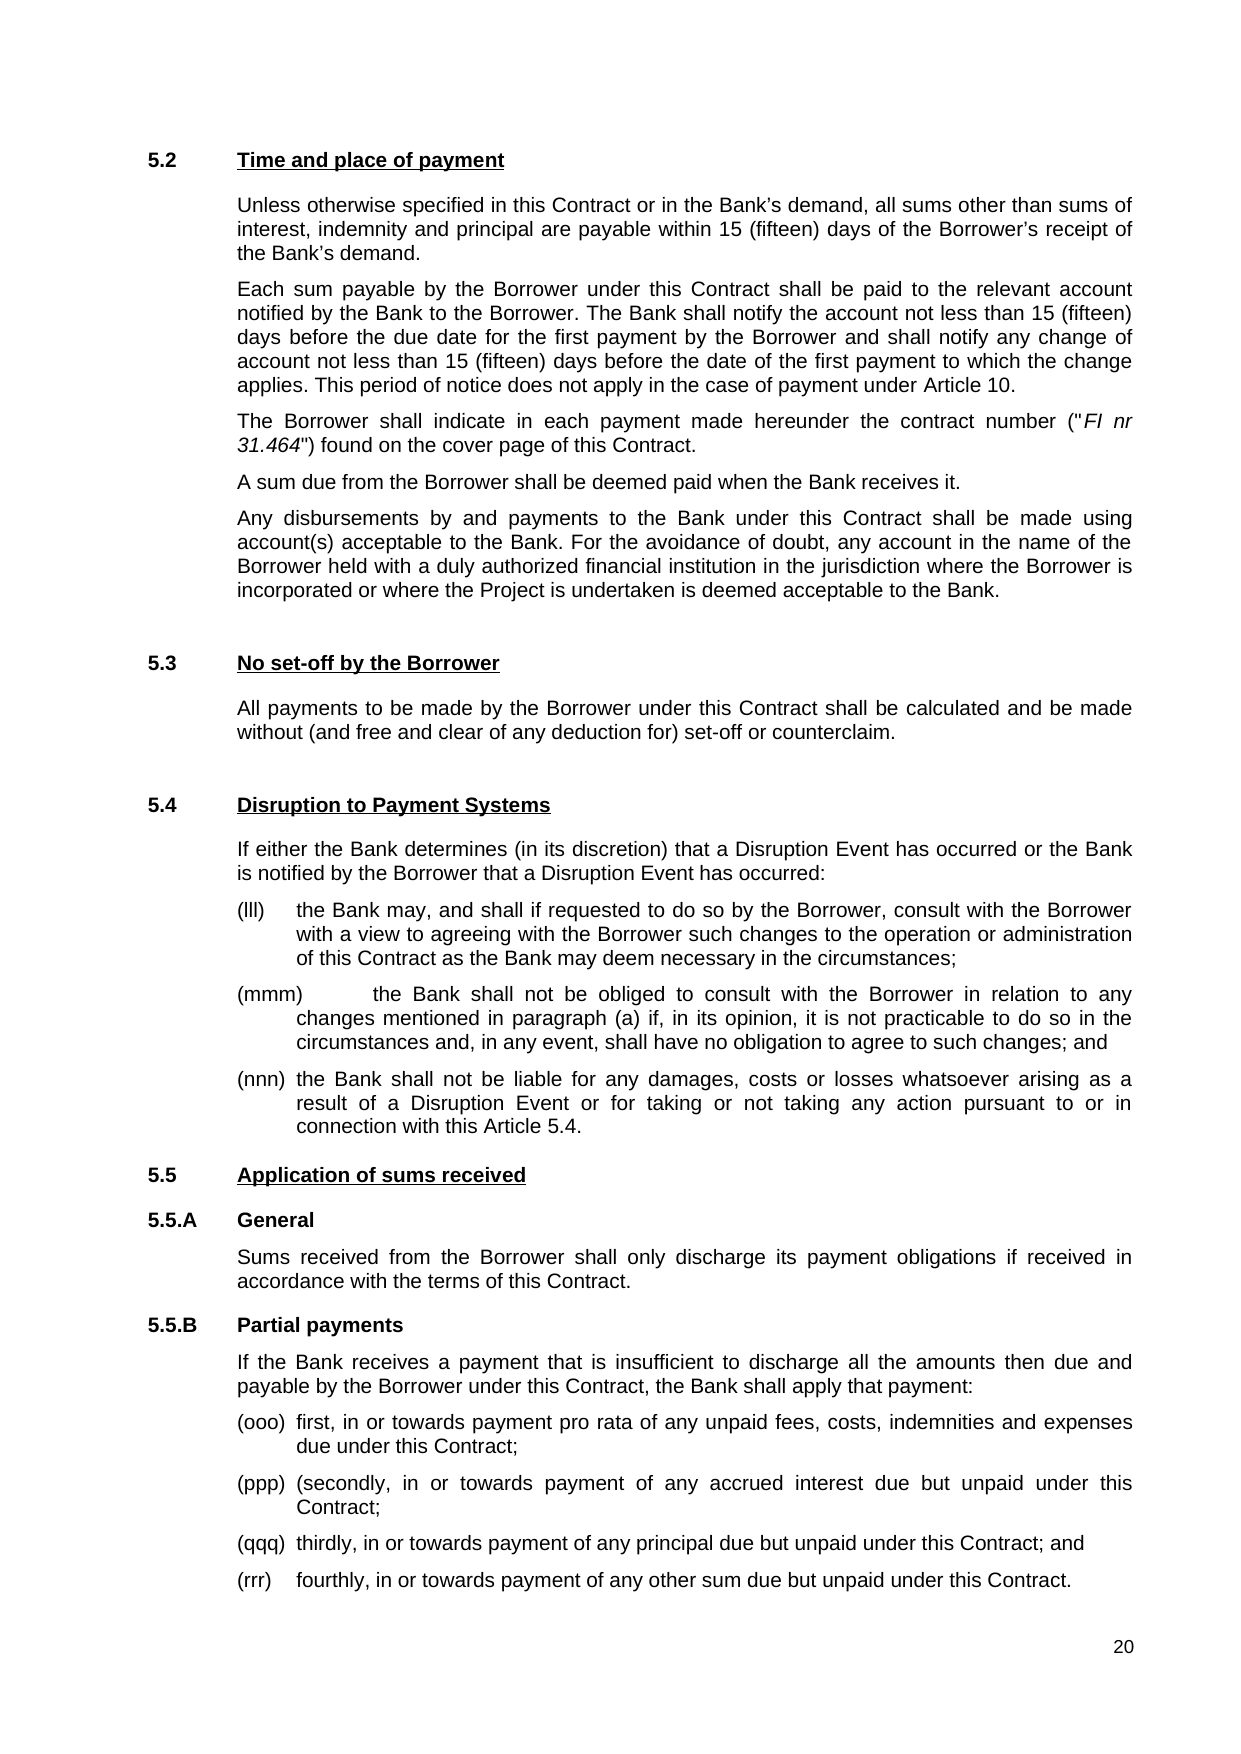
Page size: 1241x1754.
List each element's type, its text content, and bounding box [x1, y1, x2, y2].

subtitle Disruption to Payment Systems [148, 792, 1134, 816]
text If either the Bank determines (in its discretion) that a Disruption Event has occurred or the Bank is notified by the Borrower that a Disruption Event has occurred: [237, 837, 1134, 885]
list first, in or towards payment pro rata of any unpaid fees, costs, indemnities and expenses due under this Contract; [237, 1410, 1134, 1458]
list the Bank shall not be liable for any damages, costs or losses whatsoever arising as a result of a Disruption Event or for taking or not taking any action pursuant to or in connection with this Article 5.4. [237, 1066, 1134, 1138]
list the Bank shall not be obliged to consult with the Borrower in relation to any changes mentioned in paragraph (a) if, in its opinion, it is not practicable to do so in the circumstances and, in any event, shall have no obligation to agree to such changes; and [237, 982, 1134, 1054]
text A sum due from the Borrower shall be deemed paid when the Bank receives it. [237, 469, 1134, 493]
subtitle No set-off by the Borrower [148, 651, 1134, 675]
text Sums received from the Borrower shall only discharge its payment obligations if received in accordance with the terms of this Contract. [237, 1244, 1134, 1292]
text Unless otherwise specified in this Contract or in the Bank’s demand, all sums other than sums of interest, indemnity and principal are payable within 15 (fifteen) days of the Borrower’s receipt of the Bank’s demand. [237, 192, 1134, 264]
list fourthly, in or towards payment of any other sum due but unpaid under this Contract. [237, 1567, 1134, 1591]
list (secondly, in or towards payment of any accrued interest due but unpaid under this Contract; [237, 1471, 1134, 1518]
text All payments to be made by the Borrower under this Contract shall be calculated and be made without (and free and clear of any deduction for) set-off or counterclaim. [237, 696, 1134, 743]
text Any disbursements by and payments to the Bank under this Contract shall be made using account(s) acceptable to the Bank. For the avoidance of doubt, any account in the name of the Borrower held with a duly authorized financial institution in the jurisdiction where the Borrower is incorporated or where the Project is undertaken is deemed acceptable to the Bank. [237, 506, 1134, 602]
subtitle Application of sums received [148, 1163, 1134, 1187]
list the Bank may, and shall if requested to do so by the Borrower, consult with the Borrower with a view to agreeing with the Borrower such changes to the operation or administration of this Contract as the Bank may deem necessary in the circumstances; [237, 898, 1134, 969]
subtitle General [148, 1208, 1134, 1232]
text Each sum payable by the Borrower under this Contract shall be paid to the relevant account notified by the Bank to the Borrower. The Bank shall notify the account not less than 15 (fifteen) days before the due date for the first payment by the Borrower and shall notify any change of account not less than 15 (fifteen) days before the date of the first payment to which the change applies. This period of notice does not apply in the case of payment under Article 10. [237, 277, 1134, 397]
subtitle Partial payments [148, 1313, 1134, 1337]
subtitle Time and place of payment [148, 148, 1134, 172]
text If the Bank receives a payment that is insufficient to discharge all the amounts then due and payable by the Borrower under this Contract, the Bank shall apply that payment: [237, 1350, 1134, 1398]
list thirdly, in or towards payment of any principal due but unpaid under this Contract; and [237, 1531, 1134, 1555]
text The Borrower shall indicate in each payment made hereunder the contract number ("FI nr 31.464") found on the cover page of this Contract. [237, 409, 1134, 457]
